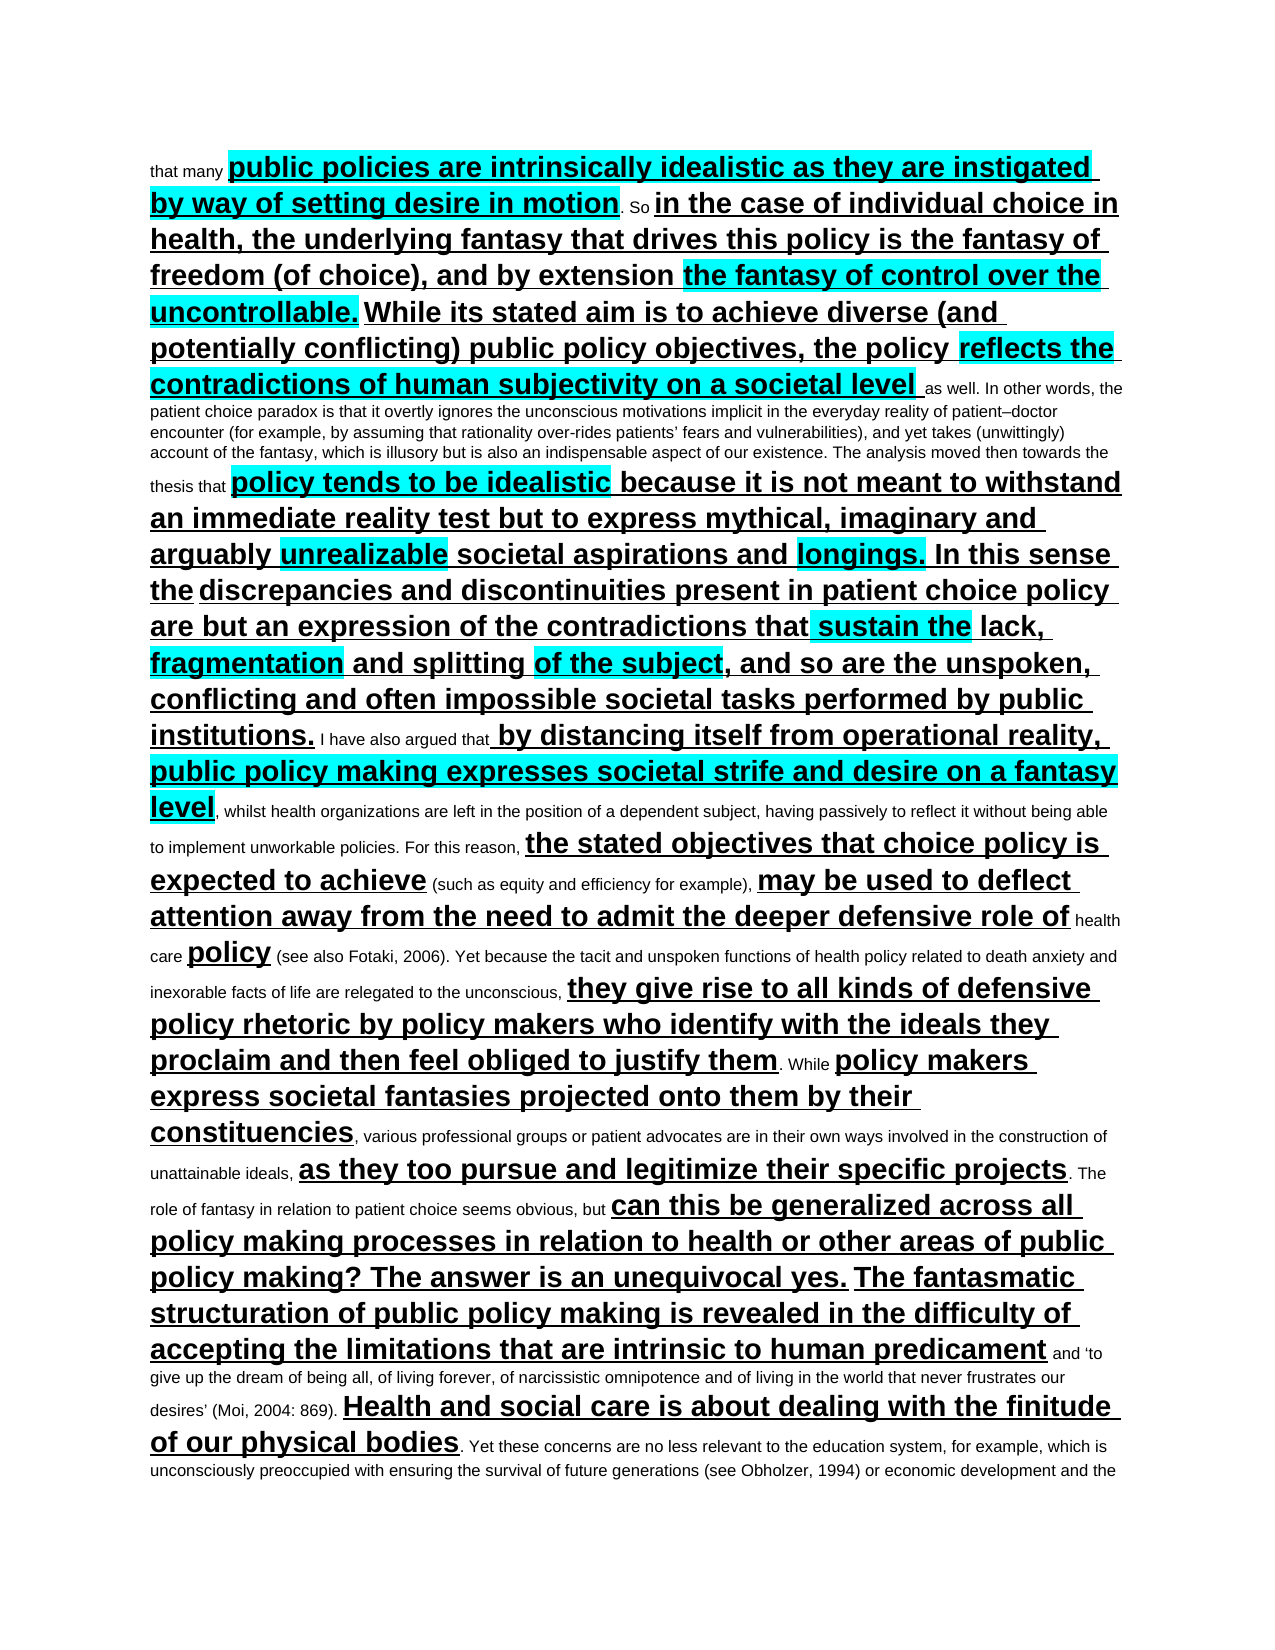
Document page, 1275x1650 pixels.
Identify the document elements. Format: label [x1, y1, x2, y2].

text [150, 150, 1125, 1479]
